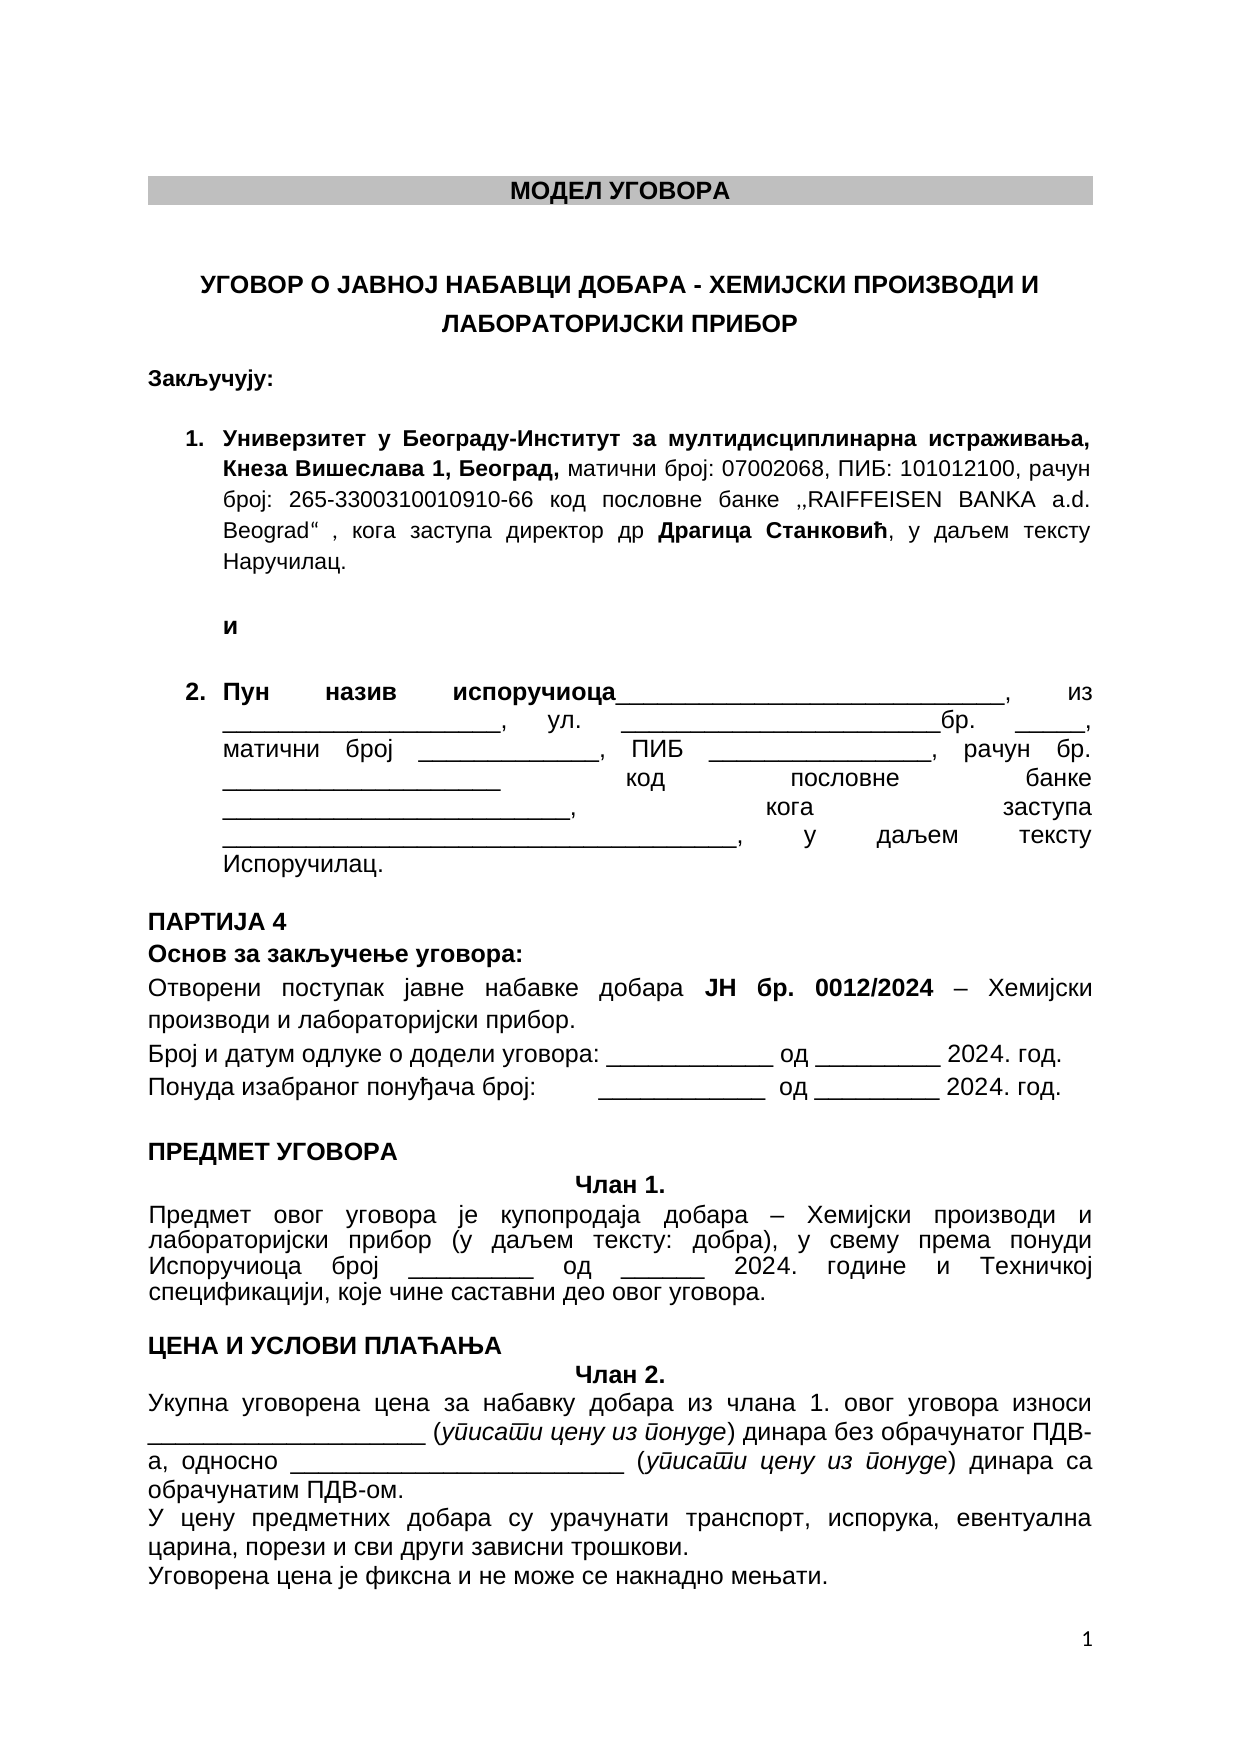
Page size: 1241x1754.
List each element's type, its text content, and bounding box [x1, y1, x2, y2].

text Основ за закључење уговора: [148, 939, 1093, 968]
text и [223, 611, 1091, 640]
text Број и датум одлуке о додели уговора: ____________ од _________ 2024. год. [148, 1038, 1093, 1067]
text Укупна уговорена цена за набавку добара из члана 1. овог уговора износи ____________________ (уписати цену из понуде) динара без обрачунатог ПДВ-а, односно ________________________ (уписати цену из понуде) динара са обрачунатим ПДВ-ом. [148, 1388, 1093, 1503]
list Пун назив испоручиоца____________________________, из ____________________, ул. _______________________бр. _____, матични број _____________, ПИБ ________________, рачун бр. ____________________ код пословне банке _________________________, кога заступа _____________________________________, у даљем тексту Испоручилац. [185, 676, 1093, 878]
text Отворени поступак јавне набавке добара ЈН бр. 0012/2024 – Хемијски производи и лабораторијски прибор. [148, 972, 1093, 1034]
text Предмет овог уговора је купопродаја добара – Хемијски производи и лабораторијски прибор (у даљем тексту: добра), у свему према понуди Испоручиоца број _________ од ______ 2024. године и Техничкој спецификацији, које чине саставни део овог уговора. [148, 1203, 1093, 1305]
text ЦЕНА И УСЛОВИ ПЛАЋАЊА [148, 1331, 1093, 1359]
text Закључују: [148, 365, 1093, 391]
text ПРЕДМЕТ УГОВОРА [148, 1137, 1093, 1166]
text ЛАБОРАТОРИЈСКИ ПРИБОР [148, 309, 1092, 338]
text Понуда изабраног понуђача број: ____________ од _________ 2024. год. [148, 1072, 1093, 1100]
text ПАРТИЈА 4 [148, 906, 1093, 935]
text УГОВОР О ЈАВНОЈ НАБАВЦИ ДОБАРА - ХЕМИЈСКИ ПРОИЗВОДИ И [148, 269, 1092, 298]
text Уговорена цена је фиксна и не може се накнадно мењати. [148, 1561, 1093, 1589]
text МОДЕЛ УГОВОРА [148, 176, 1093, 205]
text У цену предметних добара су урачунати транспорт, испорука, евентуална царина, порези и сви други зависни трошкови. [148, 1503, 1093, 1561]
text Члан 1. [148, 1170, 1093, 1199]
text Члан 2. [148, 1359, 1093, 1388]
list Универзитет у Београду-Институт за мултидисциплинарна истраживања, Кнеза Вишеслава 1, Београд, матични број: 07002068, ПИБ: 101012100, рачун број: 265-3300310010910-66 код пословне банке ,,RAIFFEISEN BANKA a.d. Beograd“ , кога заступа директор др Драгица Станковић, у даљем тексту Наручилац. [185, 424, 1091, 574]
